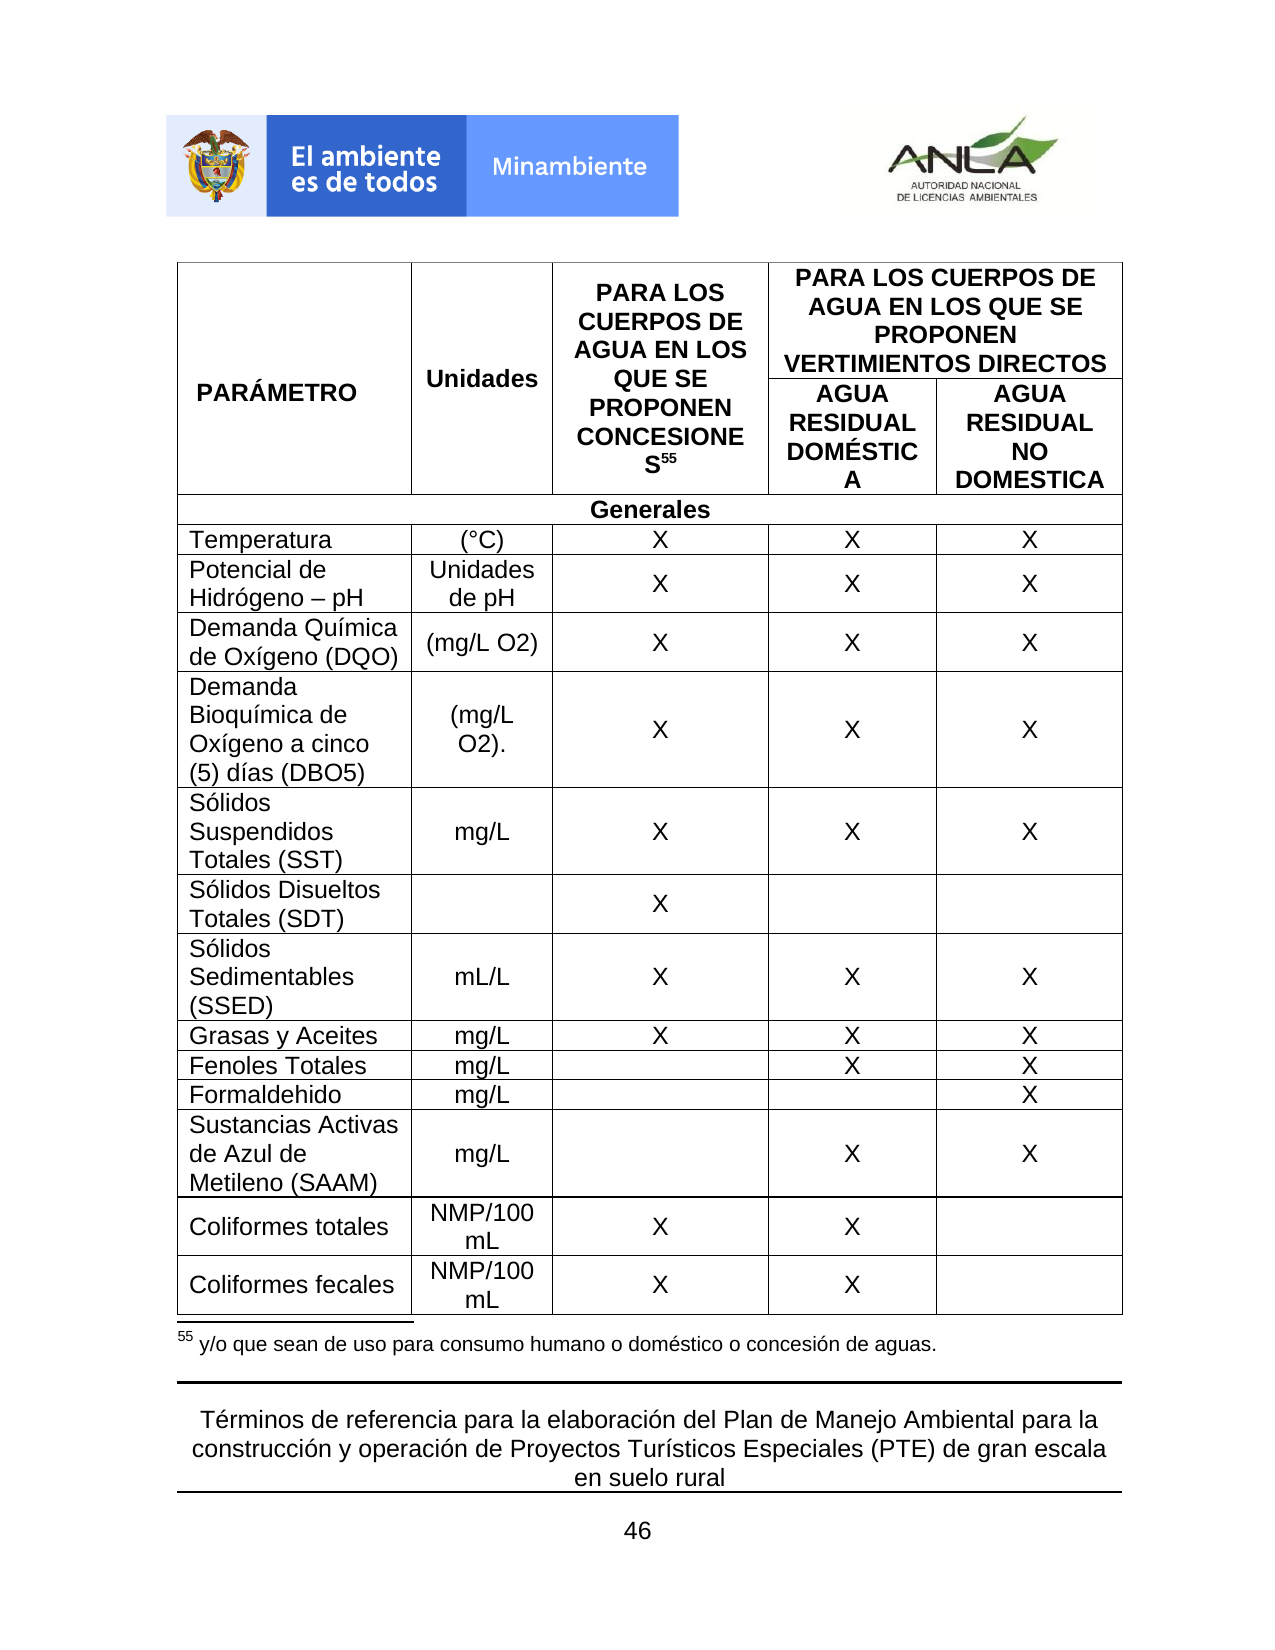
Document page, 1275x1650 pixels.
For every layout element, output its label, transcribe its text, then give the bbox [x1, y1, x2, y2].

table_cell Coliformes totales [178, 1198, 411, 1255]
table_cell X [769, 613, 936, 671]
table_cell X [553, 1198, 768, 1255]
table_cell mg/L [412, 1110, 552, 1196]
table_cell X [937, 1080, 1122, 1109]
table_cell (mg/L O2) [412, 613, 552, 671]
table_cell Generales [178, 495, 1122, 524]
table_cell mg/L [412, 1021, 552, 1049]
table_cell Coliformes fecales [178, 1256, 411, 1313]
table_cell X [553, 555, 768, 612]
table_cell (°C) [412, 525, 552, 553]
table_cell Demanda Bioquímica de Oxígeno a cinco (5) días (DBO5) [178, 672, 411, 787]
table_cell X [769, 1256, 936, 1313]
table_cell X [769, 934, 936, 1020]
table_cell X [553, 613, 768, 671]
table_cell mL/L [412, 934, 552, 1020]
table_cell X [769, 525, 936, 553]
table_cell X [937, 1021, 1122, 1049]
table_cell [937, 1256, 1122, 1313]
table_cell X [937, 555, 1122, 612]
table_cell X [769, 672, 936, 787]
table_cell X [769, 1110, 936, 1196]
table_cell X [937, 525, 1122, 553]
table_cell X [769, 1198, 936, 1255]
table_cell X [553, 672, 768, 787]
table_cell Temperatura [178, 525, 411, 553]
table_cell Fenoles Totales [178, 1051, 411, 1079]
table_cell X [769, 1021, 936, 1049]
table_header PARA LOS CUERPOS DE AGUA EN LOS QUE SE PROPONEN CONCESIONES [553, 263, 768, 494]
table_cell Demanda Química de Oxígeno (DQO) [178, 613, 411, 671]
table_cell Sólidos Suspendidos Totales (SST) [178, 788, 411, 874]
table_cell [553, 1080, 768, 1109]
table_cell X [769, 555, 936, 612]
table_cell X [937, 1110, 1122, 1196]
table_cell mg/L [412, 788, 552, 874]
table_cell [769, 1080, 936, 1109]
table_cell X [937, 613, 1122, 671]
table_header Unidades [412, 263, 552, 494]
table_cell NMP/100 mL [412, 1198, 552, 1255]
table_cell (mg/L O2). [412, 672, 552, 787]
table_cell X [937, 934, 1122, 1020]
table_cell AGUA RESIDUAL NO DOMESTICA [937, 379, 1122, 494]
table_cell Sólidos Sedimentables (SSED) [178, 934, 411, 1020]
table_cell X [769, 788, 936, 874]
table_cell X [553, 525, 768, 553]
table_cell X [937, 672, 1122, 787]
table_cell mg/L [412, 1080, 552, 1109]
table_cell [553, 1110, 768, 1196]
picture [838, 105, 1100, 217]
table_cell X [769, 1051, 936, 1079]
table_cell mg/L [412, 1051, 552, 1079]
table_cell X [937, 788, 1122, 874]
table_cell X [553, 1256, 768, 1313]
table_cell NMP/100 mL [412, 1256, 552, 1313]
table_cell X [553, 934, 768, 1020]
table_cell Unidades de pH [412, 555, 552, 612]
table_cell X [553, 1021, 768, 1049]
table_cell [412, 875, 552, 932]
table_cell Grasas y Aceites [178, 1021, 411, 1049]
table_cell Sustancias Activas de Azul de Metileno (SAAM) [178, 1110, 411, 1196]
table_cell AGUA RESIDUAL DOMÉSTICA [769, 379, 936, 494]
table_cell [769, 875, 936, 932]
table_cell X [553, 788, 768, 874]
table_cell X [553, 875, 768, 932]
table_cell [937, 875, 1122, 932]
table_cell X [937, 1051, 1122, 1079]
table_cell [553, 1051, 768, 1079]
table_cell Sólidos Disueltos Totales (SDT) [178, 875, 411, 932]
table_header PARA LOS CUERPOS DE AGUA EN LOS QUE SE PROPONEN VERTIMIENTOS DIRECTOS [769, 263, 1122, 378]
table_cell [937, 1198, 1122, 1255]
picture [166, 115, 679, 217]
table_cell Formaldehido [178, 1080, 411, 1109]
table_cell Potencial de Hidrógeno – pH [178, 555, 411, 612]
table_header PARÁMETRO [178, 263, 411, 494]
